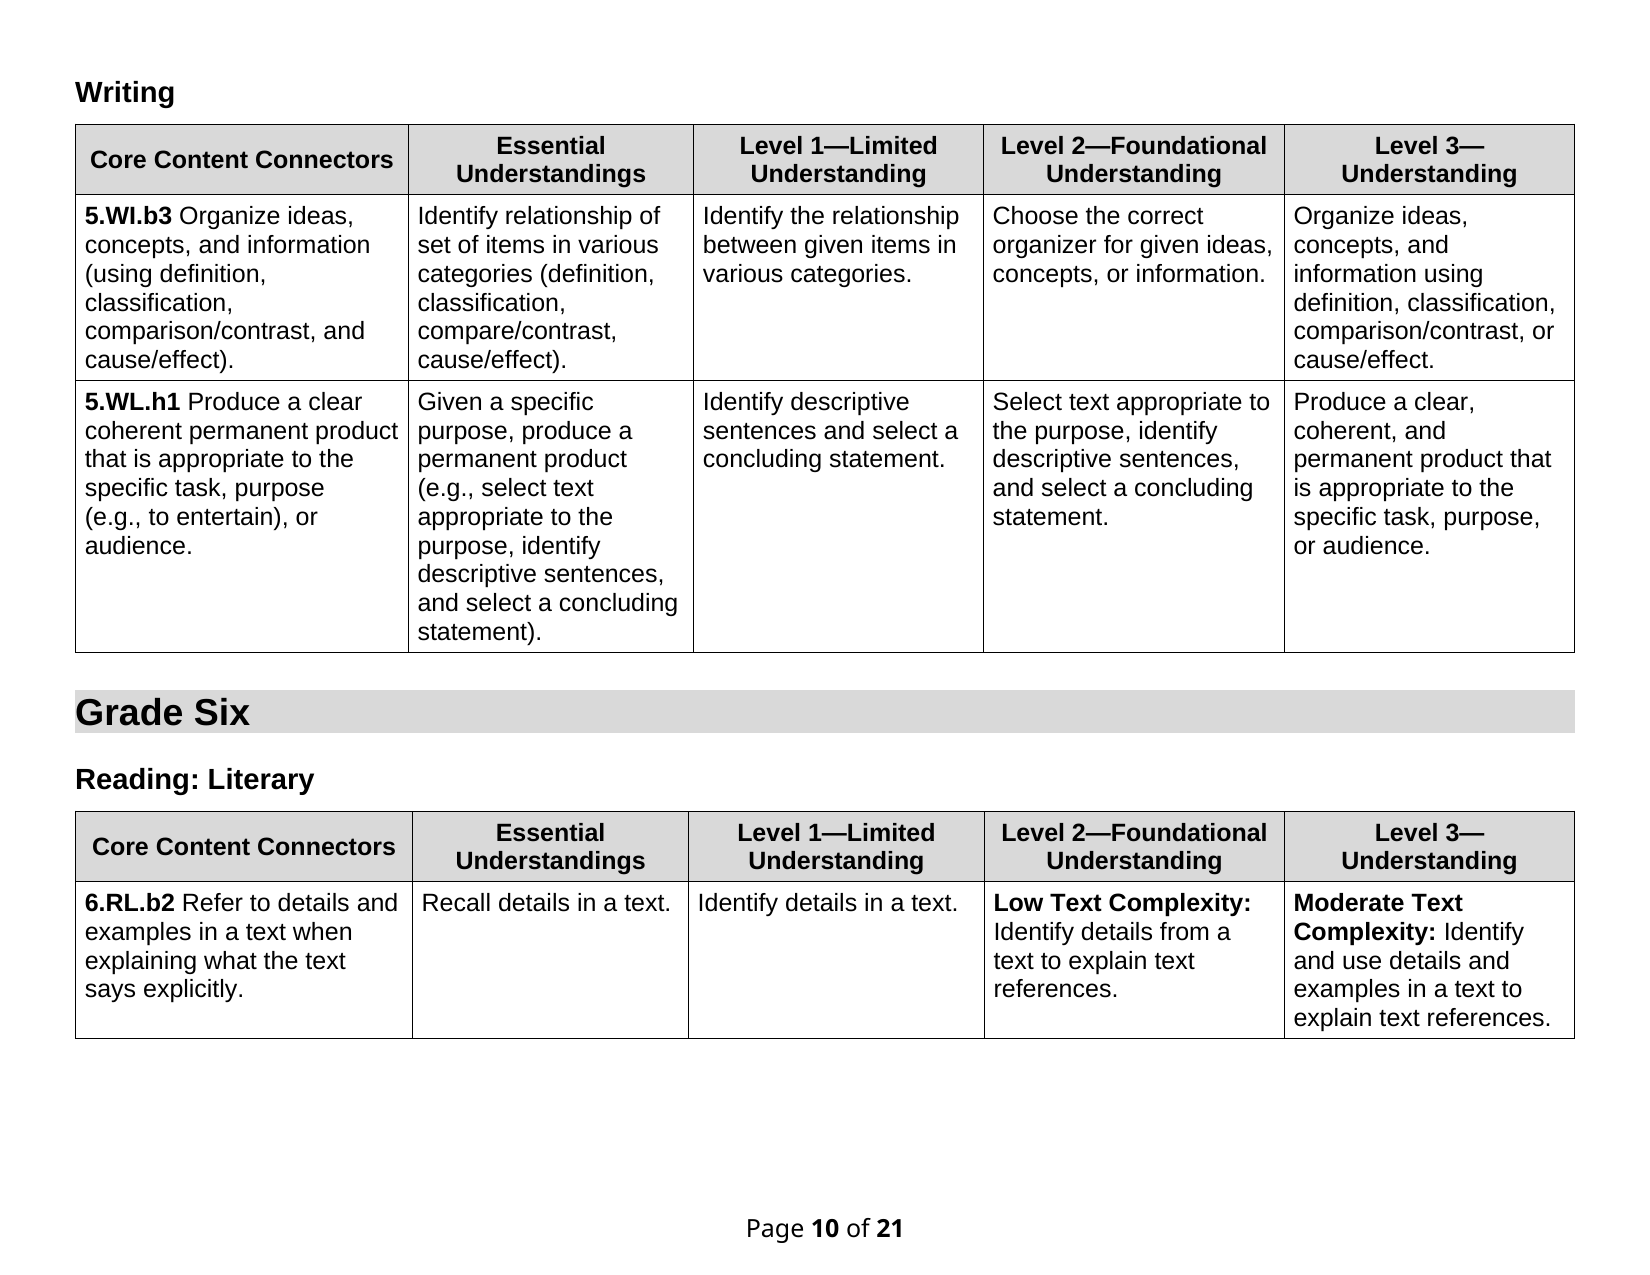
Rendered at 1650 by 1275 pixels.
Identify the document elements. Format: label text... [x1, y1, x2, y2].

table_header Level 1—Limited Understanding [689, 812, 984, 881]
table_header Level 3—Understanding [1285, 812, 1574, 881]
subtitle Reading: Literary [75, 762, 1575, 795]
table_header Essential Understandings [409, 125, 693, 194]
table_cell Moderate Text Complexity: Identify and use details and examples in a text to explain text references. [1285, 882, 1574, 1038]
table_cell Low Text Complexity: Identify details from a text to explain text references. [985, 882, 1284, 1038]
table_cell Identify details in a text. [689, 882, 984, 1038]
table_cell Produce a clear, coherent, and permanent product that is appropriate to the specific task, purpose, or audience. [1285, 381, 1574, 652]
subtitle Writing [75, 75, 1575, 108]
table_cell 5.WI.b3 Organize ideas, concepts, and information (using definition, classification, comparison/contrast, and cause/effect). [76, 195, 408, 380]
table_header Level 2—Foundational Understanding [984, 125, 1284, 194]
table_header Level 3—Understanding [1285, 125, 1574, 194]
table_cell Identify descriptive sentences and select a concluding statement. [694, 381, 983, 652]
table_header Essential Understandings [413, 812, 688, 881]
table_cell Choose the correct organizer for given ideas, concepts, or information. [984, 195, 1284, 380]
table_cell 5.WL.h1 Produce a clear coherent permanent product that is appropriate to the specific task, purpose (e.g., to entertain), or audience. [76, 381, 408, 652]
table_cell Given a specific purpose, produce a permanent product (e.g., select text appropriate to the purpose, identify descriptive sentences, and select a concluding statement). [409, 381, 693, 652]
table_cell Identify the relationship between given items in various categories. [694, 195, 983, 380]
table_cell 6.RL.b2 Refer to details and examples in a text when explaining what the text says explicitly. [76, 882, 412, 1038]
table_header Core Content Connectors [76, 125, 408, 194]
subtitle Grade Six [75, 690, 1575, 733]
table_cell Organize ideas, concepts, and information using definition, classification, comparison/contrast, or cause/effect. [1285, 195, 1574, 380]
table_header Level 1—Limited Understanding [694, 125, 983, 194]
table_header Core Content Connectors [76, 812, 412, 881]
table_header Level 2—Foundational Understanding [985, 812, 1284, 881]
table_cell Select text appropriate to the purpose, identify descriptive sentences, and select a concluding statement. [984, 381, 1284, 652]
table_cell Recall details in a text. [413, 882, 688, 1038]
table_cell Identify relationship of set of items in various categories (definition, classification, compare/contrast, cause/effect). [409, 195, 693, 380]
